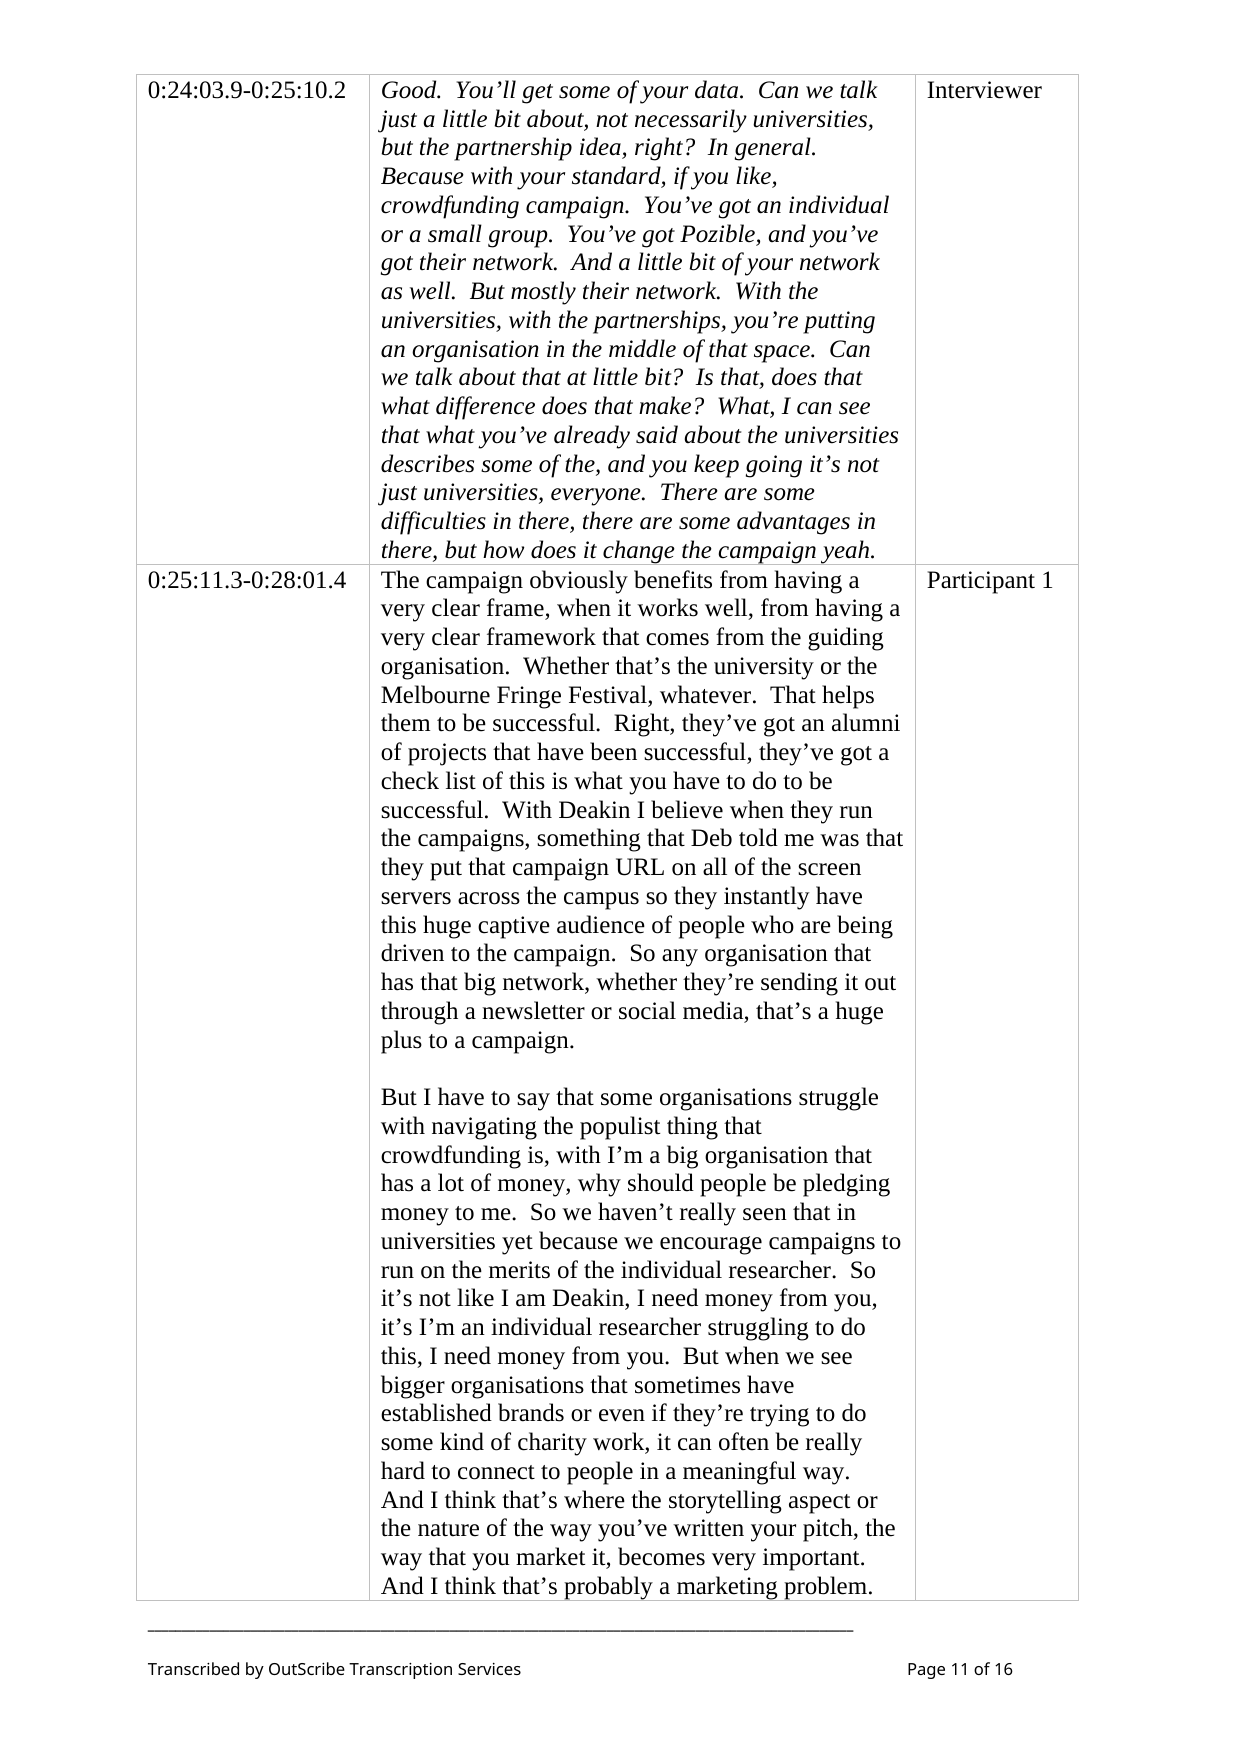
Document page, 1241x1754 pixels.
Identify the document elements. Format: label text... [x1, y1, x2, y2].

table_cell Participant 1 [916, 565, 1078, 1600]
table_cell 0:25:11.3-0:28:01.4 [137, 565, 369, 1600]
table_cell Interviewer [916, 75, 1078, 564]
table_cell Good. You’ll get some of your data. Can we talk just a little bit about, not necessarily universities, but the partnership idea, right? In general. Because with your standard, if you like, crowdfunding campaign. You’ve got an individual or a small group. You’ve got Pozible, and you’ve got their network. And a little bit of your network as well. But mostly their network. With the universities, with the partnerships, you’re putting an organisation in the middle of that space. Can we talk about that at little bit? Is that, does that what difference does that make? What, I can see that what you’ve already said about the universities describes some of the, and you keep going it’s not just universities, everyone. There are some difficulties in there, there are some advantages in there, but how does it change the campaign yeah. [370, 75, 915, 564]
table_cell 0:24:03.9-0:25:10.2 [137, 75, 369, 564]
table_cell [370, 565, 915, 1600]
